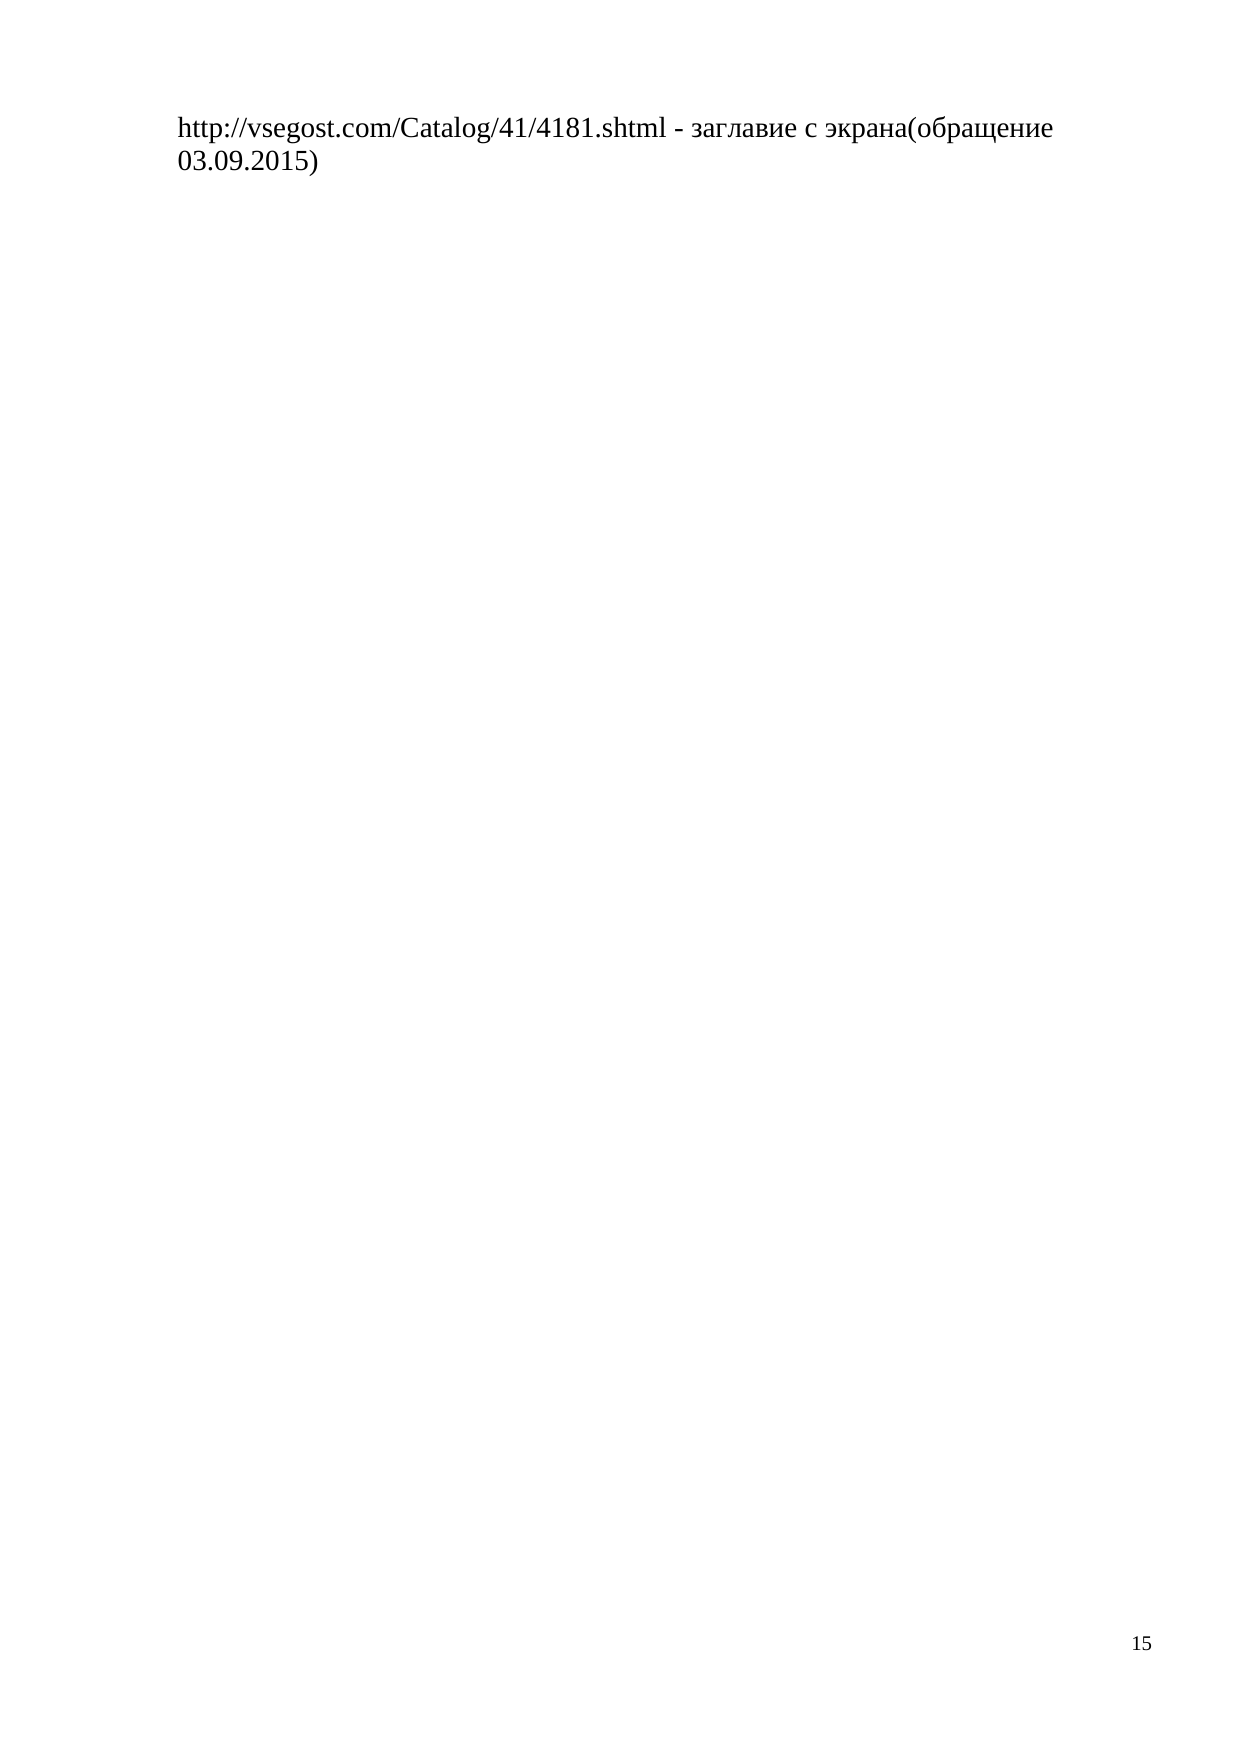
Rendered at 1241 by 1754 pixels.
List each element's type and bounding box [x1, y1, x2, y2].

text [177, 110, 1152, 177]
